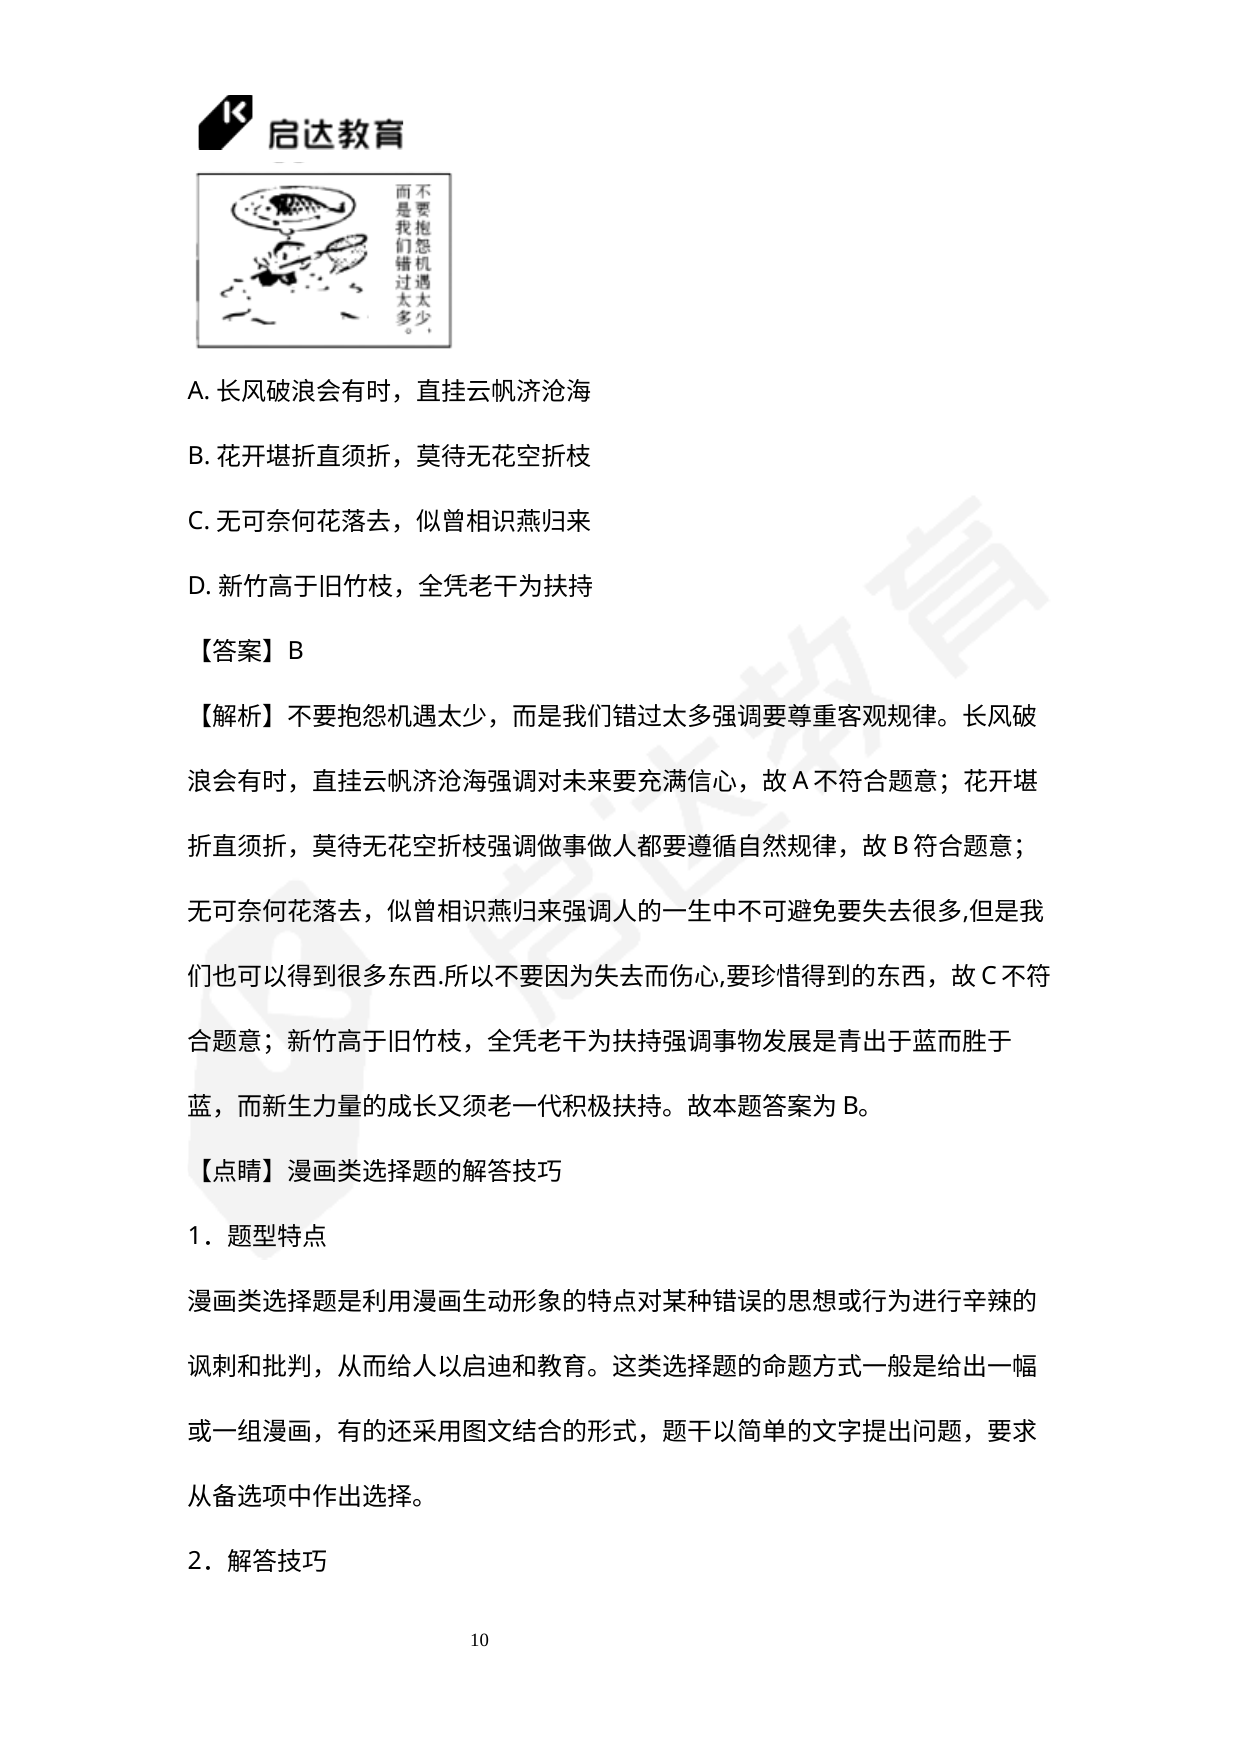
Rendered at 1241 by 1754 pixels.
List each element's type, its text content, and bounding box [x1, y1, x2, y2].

text 【答案】B [187, 617, 1053, 682]
text 【解析】不要抱怨机遇太少，而是我们错过太多强调要尊重客观规律。长风破浪会有时，直挂云帆济沧海强调对未来要充满信心，故A不符合题意；花开堪折直须折，莫待无花空折枝强调做事做人都要遵循自然规律，故B符合题意；无可奈何花落去，似曾相识燕归来强调人的一生中不可避免要失去很多,但是我们也可以得到很多东西.所以不要因为失去而伤心,要珍惜得到的东西，故C不符合题意；新竹高于旧竹枝，全凭老干为扶持强调事物发展是青出于蓝而胜于蓝，而新生力量的成长又须老一代积极扶持。故本题答案为B。 [187, 682, 1053, 1137]
text D. 新竹高于旧竹枝，全凭老干为扶持 [187, 552, 1053, 617]
text B. 花开堪折直须折，莫待无花空折枝 [187, 422, 1053, 487]
text C. 无可奈何花落去，似曾相识燕归来 [187, 487, 1053, 552]
picture [198, 95, 404, 150]
picture [187, 162, 460, 350]
text A. 长风破浪会有时，直挂云帆济沧海 [187, 357, 1053, 422]
